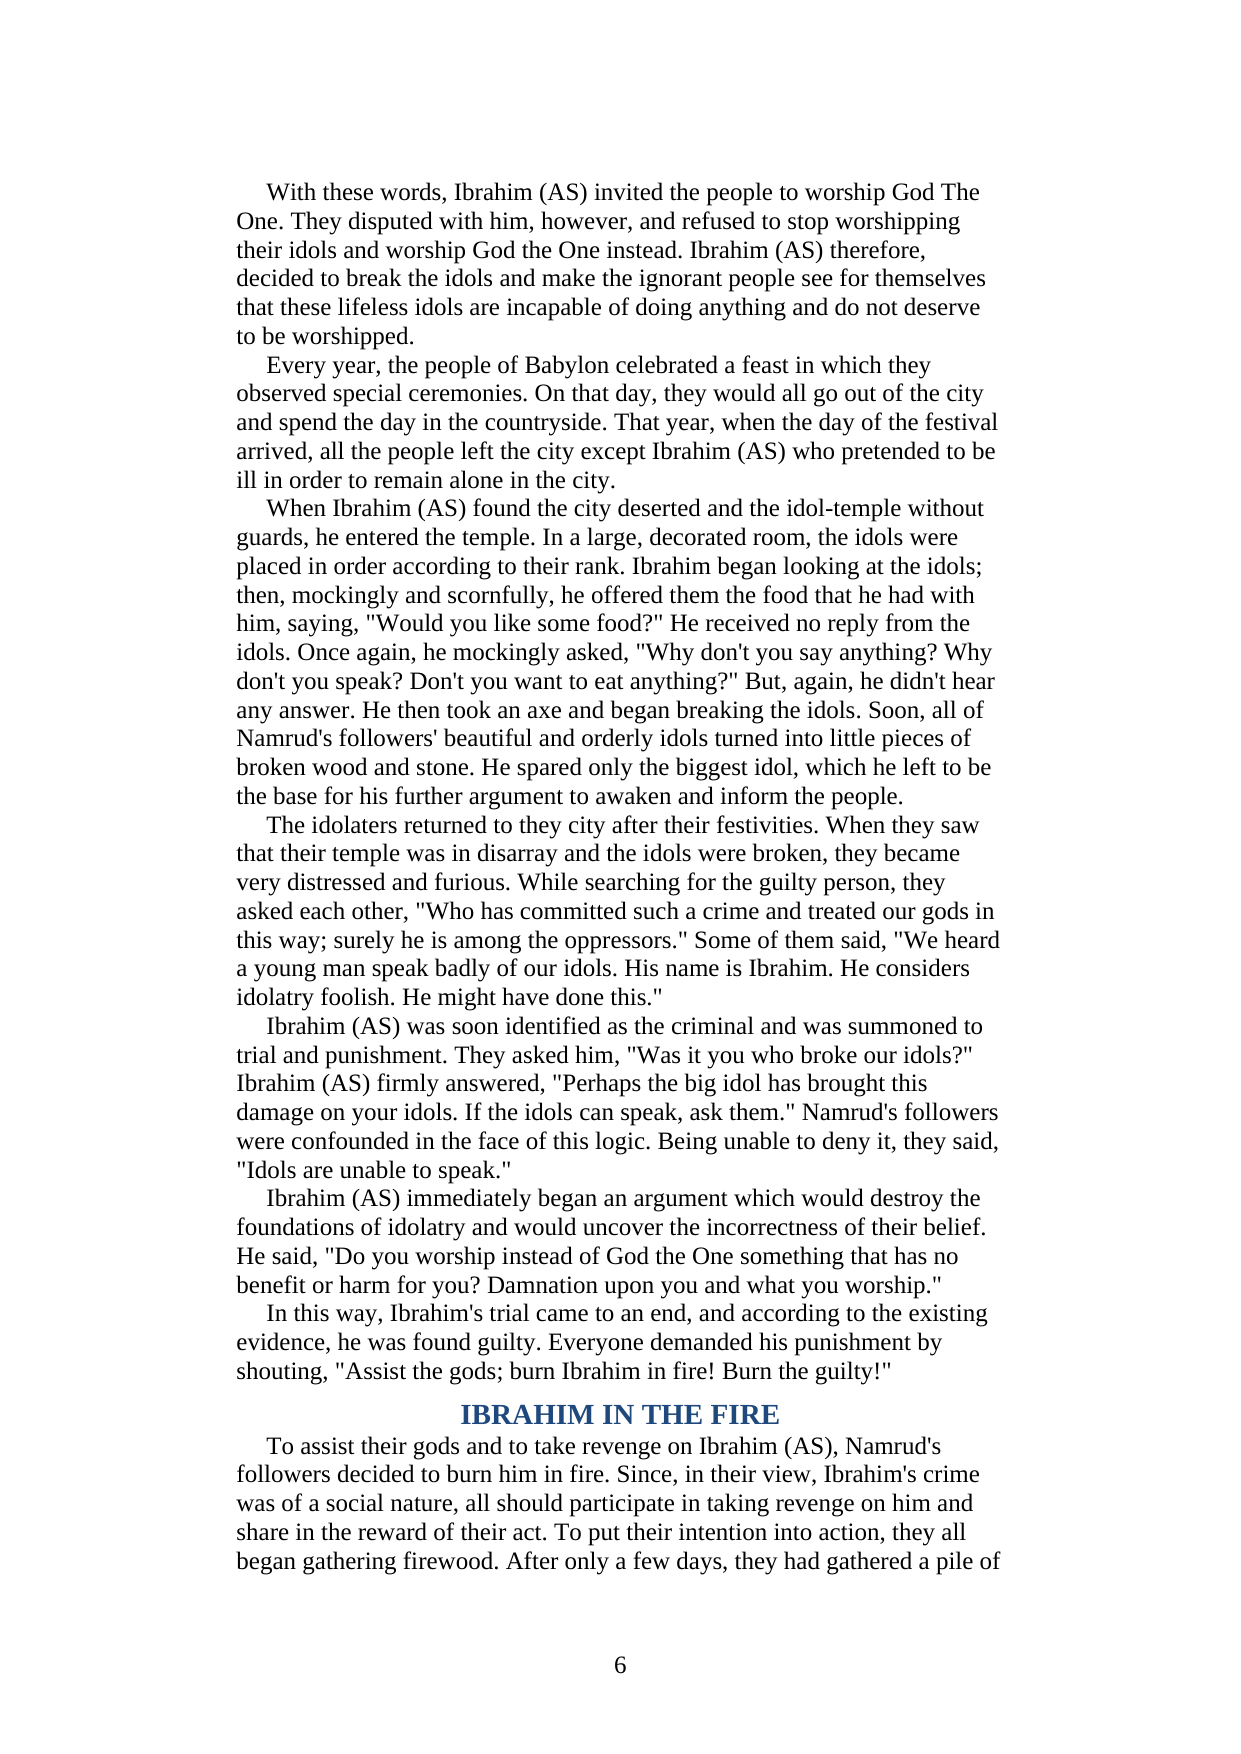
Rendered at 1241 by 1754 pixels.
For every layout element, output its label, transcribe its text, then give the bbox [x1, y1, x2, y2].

text Every year, the people of Babylon celebrated a feast in which they observed special ceremonies. On that day, they would all go out of the city and spend the day in the countryside. That year, when the day of the festival arrived, all the people left the city except Ibrahim (AS) who pretended to be ill in order to remain alone in the city. [236, 350, 1004, 493]
text With these words, Ibrahim (AS) invited the people to worship God The One. They disputed with him, however, and refused to stop worshipping their idols and worship God the One instead. Ibrahim (AS) therefore, decided to break the idols and make the ignorant people see for themselves that these lifeless idols are incapable of doing anything and do not deserve to be worshipped. [236, 177, 1004, 350]
text The idolaters returned to they city after their festivities. When they saw that their temple was in disarray and the idols were broken, they became very distressed and furious. While searching for the guilty person, they asked each other, "Who has committed such a crime and treated our gods in this way; surely he is among the oppressors." Some of them said, "We heard a young man speak badly of our idols. His name is Ibrahim. He considers idolatry foolish. He might have done this." [236, 810, 1004, 1011]
text Ibrahim (AS) immediately began an argument which would destroy the foundations of idolatry and would uncover the incorrectness of their belief. He said, "Do you worship instead of God the One something that has no benefit or harm for you? Damnation upon you and what you worship." [236, 1183, 1004, 1298]
text When Ibrahim (AS) found the city deserted and the idol-temple without guards, he entered the temple. In a large, decorated room, the idols were placed in order according to their rank. Ibrahim began looking at the idols; then, mockingly and scornfully, he offered them the food that he had with him, saying, "Would you like some food?" He received no reply from the idols. Once again, he mockingly asked, "Why don't you say anything? Why don't you speak? Don't you want to eat anything?" But, again, he didn't hear any answer. He then took an axe and began breaking the idols. Soon, all of Namrud's followers' beautiful and orderly idols turned into little pieces of broken wood and stone. He spared only the biggest idol, which he left to be the base for his further argument to awaken and inform the people. [236, 493, 1004, 810]
subtitle IBRAHIM IN THE FIRE [236, 1397, 1004, 1431]
text In this way, Ibrahim's trial came to an end, and according to the existing evidence, he was found guilty. Everyone demanded his punishment by shouting, "Assist the gods; burn Ibrahim in fire! Burn the guilty!" [236, 1298, 1004, 1385]
text Ibrahim (AS) was soon identified as the criminal and was summoned to trial and punishment. They asked him, "Was it you who broke our idols?" Ibrahim (AS) firmly answered, "Perhaps the big idol has brought this damage on your idols. If the idols can speak, ask them." Namrud's followers were confounded in the face of this logic. Being unable to deny it, they said, "Idols are unable to speak." [236, 1011, 1004, 1183]
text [236, 1431, 1004, 1574]
